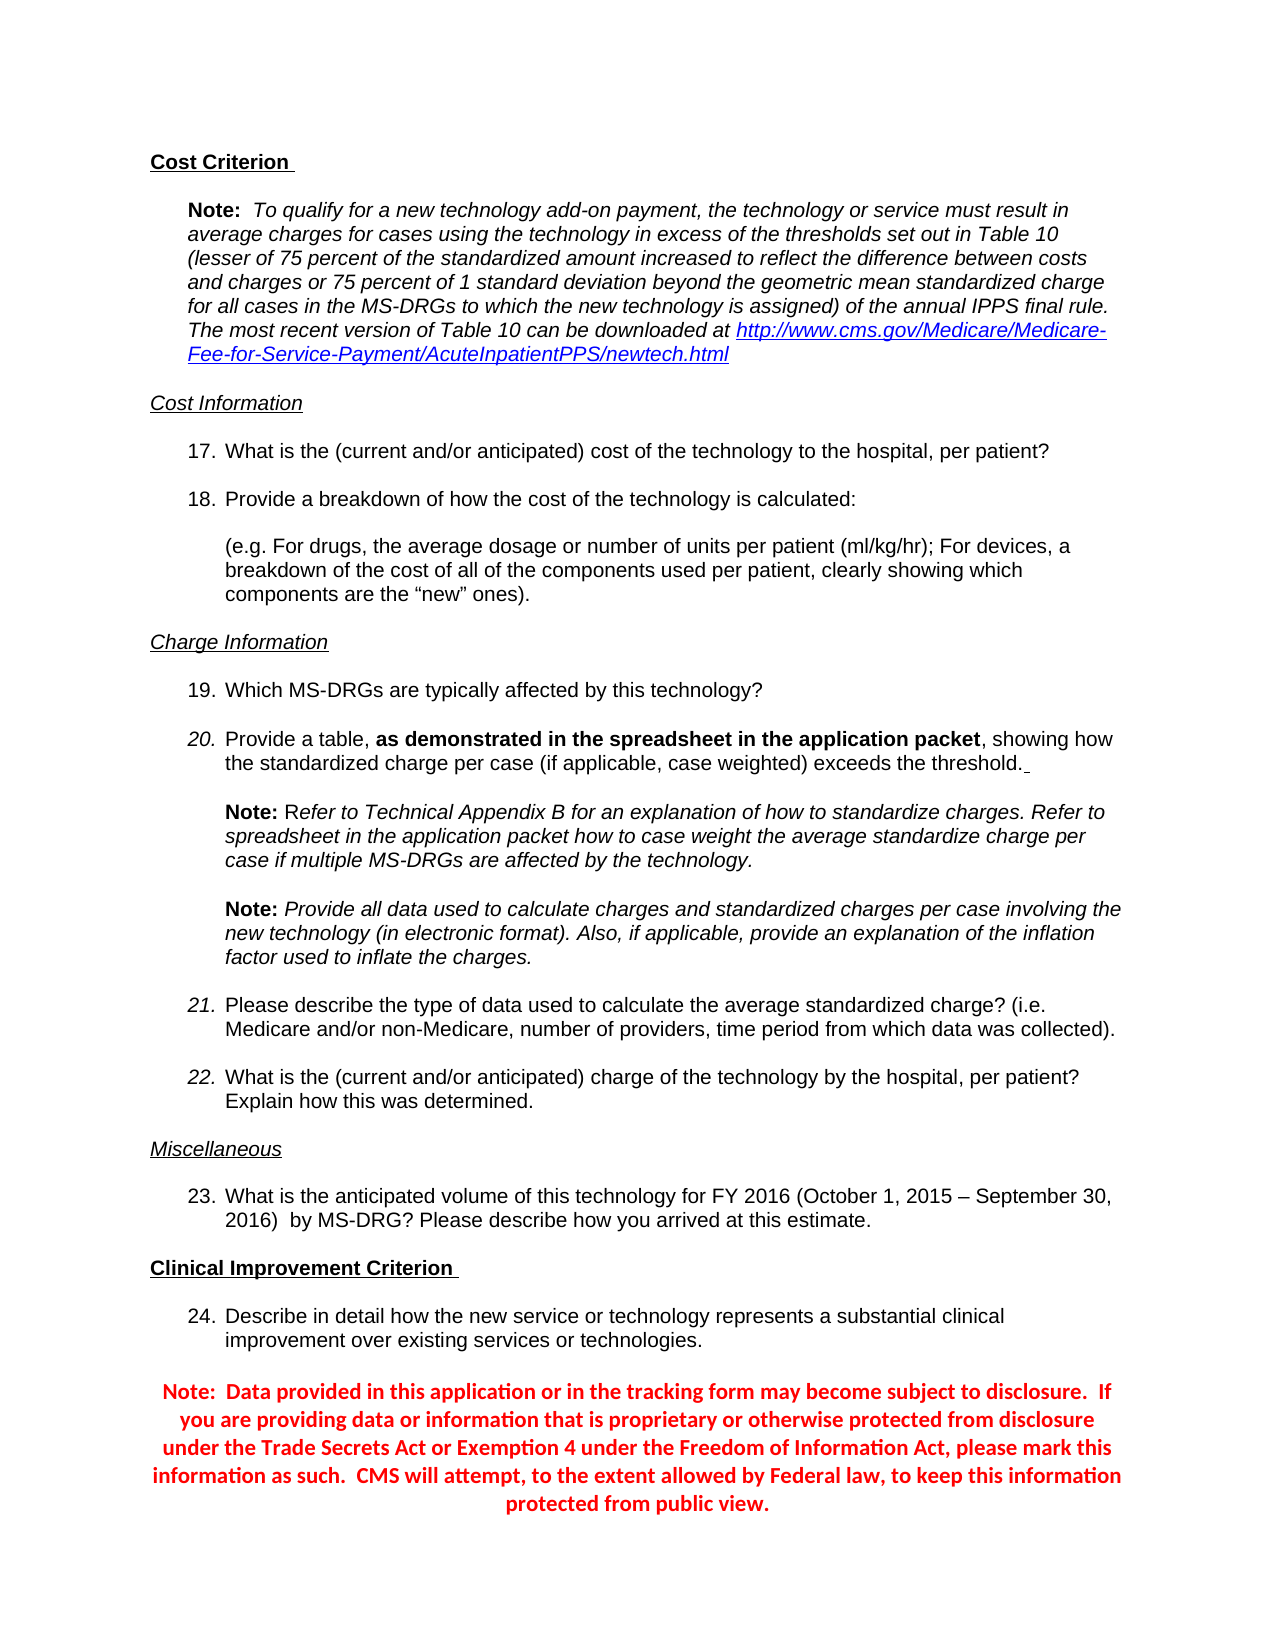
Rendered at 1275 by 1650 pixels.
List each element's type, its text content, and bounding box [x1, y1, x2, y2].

list What is the (current and/or anticipated) charge of the technology by the hospital, per patient? Explain how this was determined. [187, 1064, 1125, 1112]
list What is the (current and/or anticipated) cost of the technology to the hospital, per patient? [187, 438, 1125, 462]
text Note: Provide all data used to calculate charges and standardized charges per case involving the new technology (in electronic format). Also, if applicable, provide an explanation of the inflation factor used to inflate the charges. [225, 897, 1125, 969]
text Clinical Improvement Criterion [150, 1256, 1125, 1280]
text Charge Information [150, 630, 1125, 654]
list Which MS-DRGs are typically affected by this technology? [187, 678, 1125, 702]
text Note: To qualify for a new technology add-on payment, the technology or service must result in average charges for cases using the technology in excess of the thresholds set out in Table 10 (lesser of 75 percent of the standardized amount increased to reflect the difference between costs and charges or 75 percent of 1 standard deviation beyond the geometric mean standardized charge for all cases in the MS-DRGs to which the new technology is assigned) of the annual IPPS final rule. The most recent version of Table 10 can be downloaded at http://www.cms.gov/Medicare/Medicare-Fee-for-Service-Payment/AcuteInpatientPPS/newtech.html [187, 198, 1125, 366]
text Cost Criterion [150, 150, 1125, 174]
list What is the anticipated volume of this technology for FY 2016 (October 1, 2015 – September 30, 2016) by MS-DRG? Please describe how you arrived at this estimate. [187, 1184, 1125, 1232]
text (e.g. For drugs, the average dosage or number of units per patient (ml/kg/hr); For devices, a breakdown of the cost of all of the components used per patient, clearly showing which components are the “new” ones). [225, 534, 1125, 606]
list Describe in detail how the new service or technology represents a substantial clinical improvement over existing services or technologies. [187, 1304, 1125, 1352]
text Miscellaneous [150, 1136, 1125, 1160]
list Provide a breakdown of how the cost of the technology is calculated: [187, 486, 1125, 510]
text Note: Refer to Technical Appendix B for an explanation of how to standardize charges. Refer to spreadsheet in the application packet how to case weight the average standardize charge per case if multiple MS-DRGs are affected by the technology. [225, 800, 1125, 872]
list Provide a table, as demonstrated in the spreadsheet in the application packet, showing how the standardized charge per case (if applicable, case weighted) exceeds the threshold. [187, 727, 1125, 775]
list Please describe the type of data used to calculate the average standardized charge? (i.e. Medicare and/or non-Medicare, number of providers, time period from which data was collected). [187, 993, 1125, 1041]
text Cost Information [150, 391, 1125, 414]
